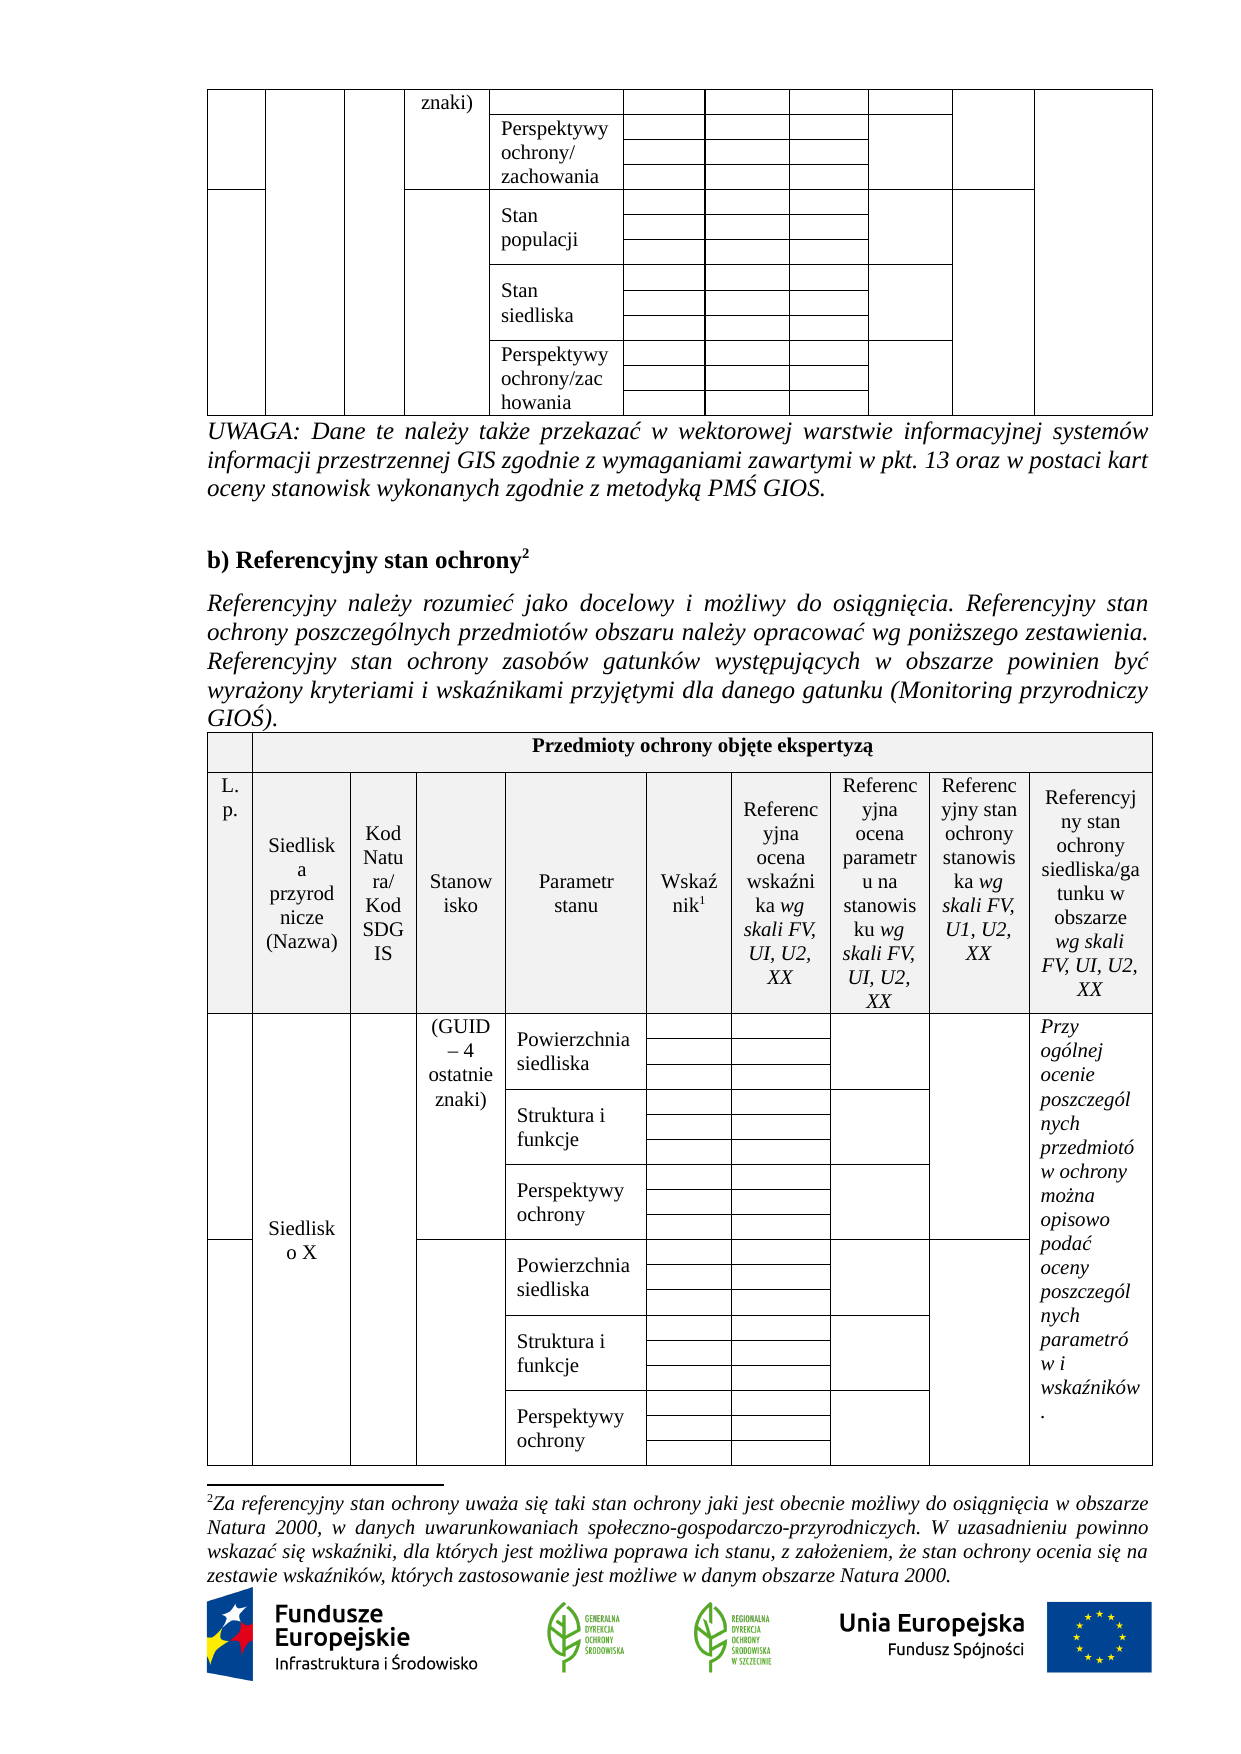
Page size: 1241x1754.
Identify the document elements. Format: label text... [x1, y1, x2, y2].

table_cell [790, 316, 868, 340]
table_cell [647, 1090, 731, 1114]
table_cell Siedliska przyrodnicze (Nazwa) [253, 773, 350, 1013]
table_cell [208, 190, 265, 415]
table_cell [790, 291, 868, 314]
table_cell [624, 316, 704, 340]
table_cell Stan populacji [490, 190, 623, 264]
table_cell [624, 140, 704, 164]
table_cell Przy ogólnej ocenie poszczególnych przedmiotów ochrony można opisowo podać oceny poszczególnych parametrów i wskaźników. [1030, 1014, 1152, 1465]
table_cell [647, 1290, 731, 1314]
table_cell [647, 1366, 731, 1390]
table_cell Powierzchnia siedliska [506, 1014, 646, 1088]
table_cell [706, 316, 789, 340]
table_cell [953, 190, 1034, 415]
table_cell Perspektywy ochrony/ zachowania [490, 115, 623, 189]
table_cell [732, 1115, 830, 1139]
table_cell Stanowisko [417, 773, 505, 1013]
table_cell [732, 1316, 830, 1339]
table_cell [647, 1115, 731, 1139]
table_cell Perspektywy ochrony [506, 1391, 646, 1465]
table_cell [647, 1014, 731, 1038]
table_cell [624, 265, 704, 289]
table_cell [732, 1391, 830, 1415]
table_cell Struktura i funkcje [506, 1090, 646, 1164]
table_cell Powierzchnia siedliska [506, 1240, 646, 1314]
table_cell [790, 190, 868, 214]
text b) Referencyjny stan ochrony [207, 545, 1152, 574]
table_cell [831, 1165, 929, 1239]
table_cell [831, 1316, 929, 1390]
table_cell Referencyjny stan ochrony siedliska/gatunku w obszarze wg skali FV, UI, U2, XX [1030, 773, 1152, 1013]
table_cell [790, 215, 868, 239]
table_cell [647, 1190, 731, 1214]
table_cell [869, 265, 952, 340]
table_cell [647, 1391, 731, 1415]
table_cell [647, 1441, 731, 1465]
table_cell [624, 341, 704, 365]
table_cell [930, 1014, 1029, 1239]
table_cell Perspektywy ochrony/zachowania [490, 341, 623, 415]
table_cell [706, 265, 789, 289]
table_cell [706, 115, 789, 139]
table_cell Referencyjny stan ochrony stanowiska wg skali FV, U1, U2, XX [930, 773, 1029, 1013]
table_cell [706, 140, 789, 164]
table_cell Siedlisko X [253, 1014, 350, 1465]
table_cell [732, 1140, 830, 1164]
table_cell [647, 1265, 731, 1289]
table_cell [706, 291, 789, 314]
picture [206, 1587, 1152, 1681]
table_cell [869, 190, 952, 264]
table_cell [732, 1065, 830, 1088]
table_cell [790, 341, 868, 365]
table_cell [647, 1416, 731, 1440]
table_cell [831, 1014, 929, 1088]
table_cell [624, 115, 704, 139]
table_header [208, 733, 252, 772]
table_cell [624, 240, 704, 264]
table_cell [831, 1240, 929, 1314]
table_cell [647, 1215, 731, 1239]
table_cell Stan siedliska [490, 265, 623, 340]
table_cell [624, 391, 704, 415]
table_cell (GUID – 4 ostatnie znaki) [417, 1014, 505, 1239]
table_cell [647, 1316, 731, 1339]
table_cell [831, 1090, 929, 1164]
table_cell [732, 1265, 830, 1289]
table_cell [624, 190, 704, 214]
table_cell [647, 1165, 731, 1189]
table_cell [732, 1416, 830, 1440]
table_cell [790, 115, 868, 139]
table_cell [624, 291, 704, 314]
table_cell [732, 1039, 830, 1063]
table_cell [732, 1014, 830, 1038]
table_cell [732, 1090, 830, 1114]
table_cell [732, 1290, 830, 1314]
table_cell [624, 215, 704, 239]
table_cell [706, 215, 789, 239]
table_cell [732, 1190, 830, 1214]
table_cell [869, 341, 952, 415]
table_cell [351, 1014, 416, 1465]
table_header Przedmioty ochrony objęte ekspertyzą [253, 733, 1152, 772]
table_cell Kod Natura/ Kod SDGIS [351, 773, 416, 1013]
table_cell [624, 366, 704, 390]
table_cell [790, 90, 868, 114]
table_cell [706, 240, 789, 264]
table_cell [706, 391, 789, 415]
table_cell [790, 265, 868, 289]
table_cell Referencyjna ocena wskaźnika wg skali FV, UI, U2, XX [732, 773, 830, 1013]
table_cell Parametr stanu [506, 773, 646, 1013]
table_cell [706, 190, 789, 214]
table_cell [706, 90, 789, 114]
table_cell [790, 391, 868, 415]
table_cell Wskaźnik1 [647, 773, 731, 1013]
table_cell [732, 1366, 830, 1390]
table_cell [732, 1240, 830, 1264]
table_cell [869, 115, 952, 189]
text UWAGA: Dane te należy także przekazać w wektorowej warstwie informacyjnej systemów informacji przestrzennej GIS zgodnie z wymaganiami zawartymi w pkt. 13 oraz w postaci kart oceny stanowisk wykonanych zgodnie z metodyką PMŚ GIOS. [207, 416, 1152, 502]
table_cell [790, 140, 868, 164]
table_cell [706, 366, 789, 390]
table_cell [831, 1391, 929, 1465]
table_cell Referencyjna ocena parametru na stanowisku wg skali FV, UI, U2, XX [831, 773, 929, 1013]
table_cell [647, 1240, 731, 1264]
table_cell [624, 165, 704, 189]
table_cell [208, 1240, 252, 1465]
table_cell [208, 1014, 252, 1239]
table_cell [624, 90, 704, 114]
table_cell [647, 1341, 731, 1365]
table_cell [732, 1215, 830, 1239]
table_cell [647, 1140, 731, 1164]
text Referencyjny należy rozumieć jako docelowy i możliwy do osiągnięcia. Referencyjny stan ochrony poszczególnych przedmiotów obszaru należy opracować wg poniższego zestawienia. Referencyjny stan ochrony zasobów gatunków występujących w obszarze powinien być wyrażony kryteriami i wskaźnikami przyjętymi dla danego gatunku (Monitoring przyrodniczy GIOŚ). [207, 588, 1152, 732]
table_cell [647, 1065, 731, 1088]
table_cell [790, 366, 868, 390]
table_cell [732, 1441, 830, 1465]
table_cell [732, 1165, 830, 1189]
table_cell [706, 165, 789, 189]
table_cell L.p. [208, 773, 252, 1013]
table_cell Perspektywy ochrony [506, 1165, 646, 1239]
table_cell [930, 1240, 1029, 1465]
table_cell [790, 240, 868, 264]
table_cell [405, 190, 489, 415]
table_cell Struktura i funkcje [506, 1316, 646, 1390]
table_cell [790, 165, 868, 189]
table_cell [706, 341, 789, 365]
table_cell [732, 1341, 830, 1365]
table_cell [647, 1039, 731, 1063]
table_cell [417, 1240, 505, 1465]
